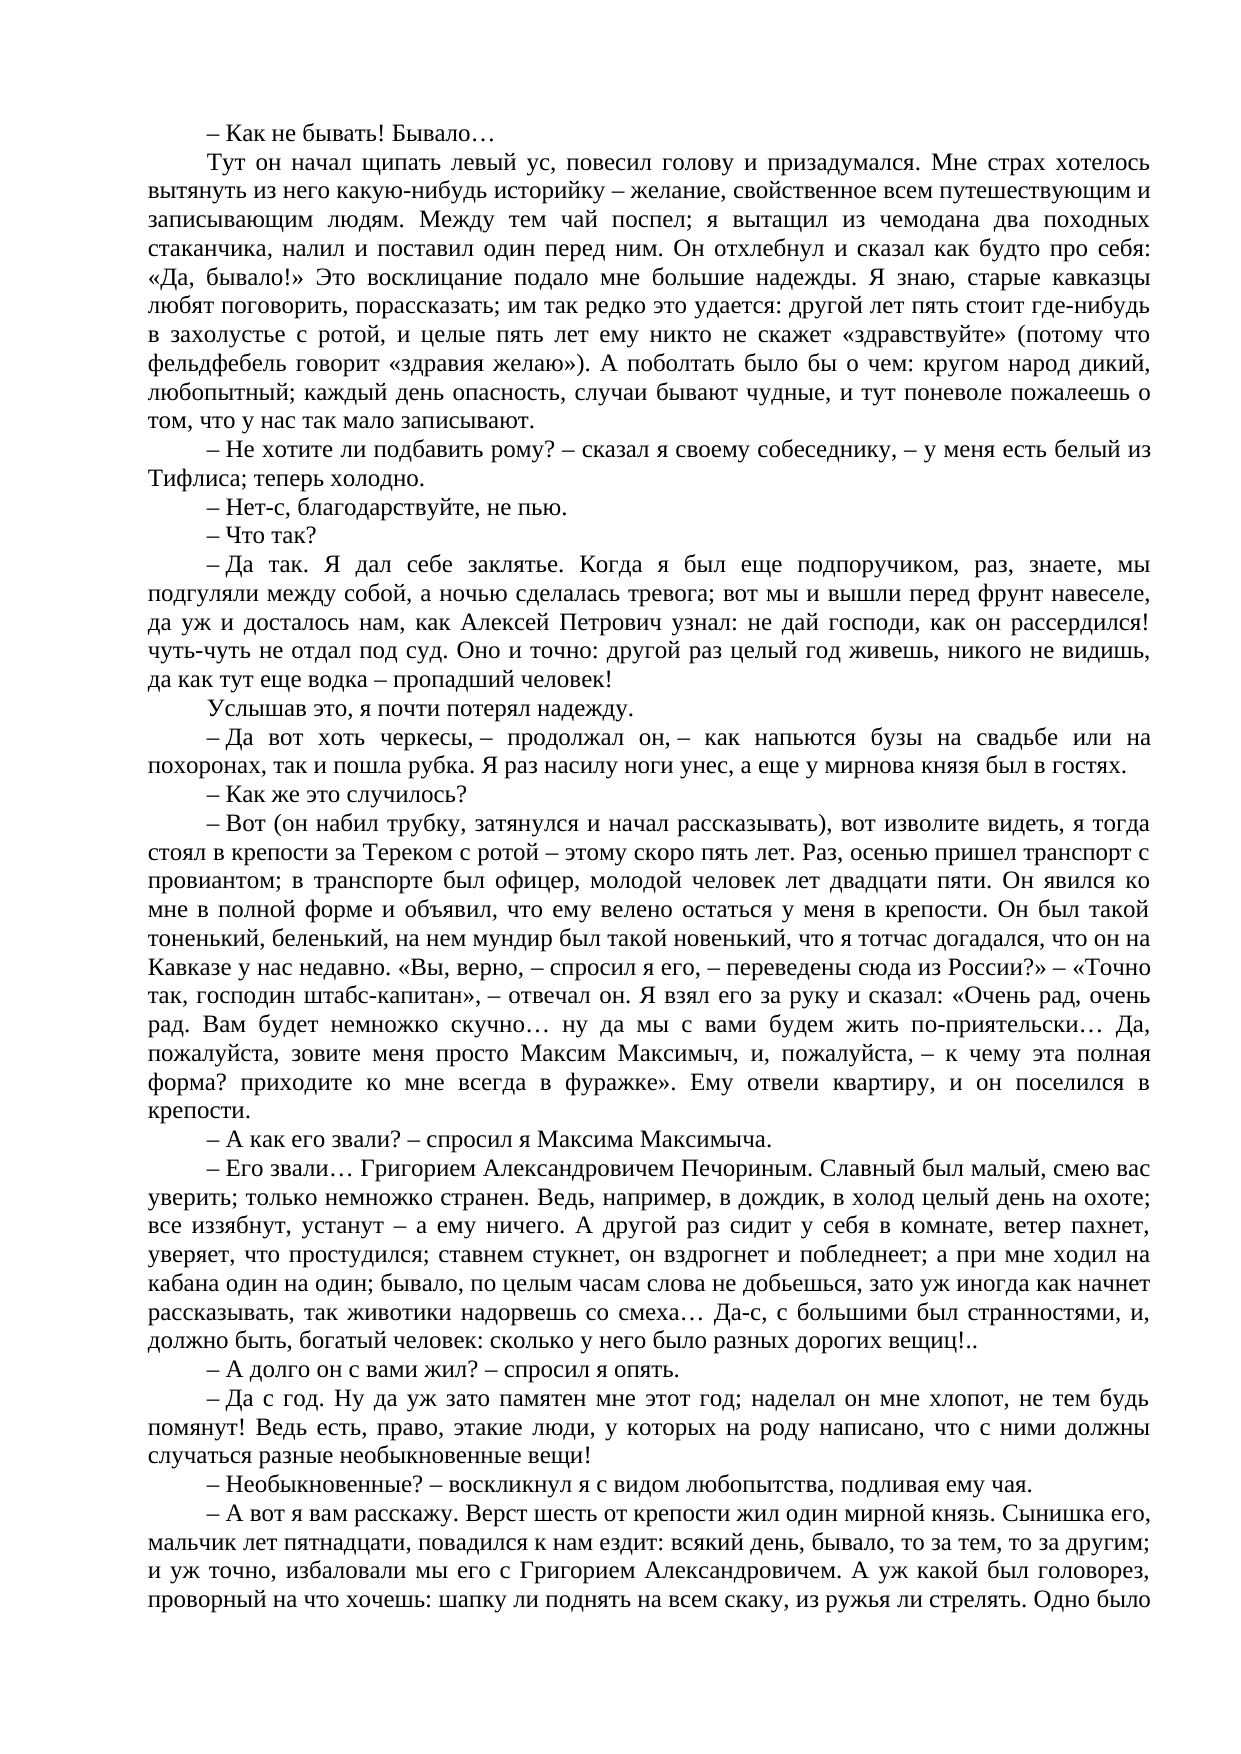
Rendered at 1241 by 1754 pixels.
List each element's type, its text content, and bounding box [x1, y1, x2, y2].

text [148, 1498, 1152, 1613]
text – Да так. Я дал себе заклятье. Когда я был еще подпоручиком, раз, знаете, мы подгуляли между собой, а ночью сделалась тревога; вот мы и вышли перед фрунт навеселе, да уж и досталось нам, как Алексей Петрович узнал: не дай господи, как он рассердился! чуть-чуть не отдал под суд. Оно и точно: другой раз целый год живешь, никого не видишь, да как тут еще водка – пропадший человек! [148, 549, 1152, 693]
text – Его звали… Григорием Александровичем Печориным. Славный был малый, смею вас уверить; только немножко странен. Ведь, например, в дождик, в холод целый день на охоте; все иззябнут, устанут – а ему ничего. А другой раз сидит у себя в комнате, ветер пахнет, уверяет, что простудился; ставнем стукнет, он вздрогнет и побледнеет; а при мне ходил на кабана один на один; бывало, по целым часам слова не добьешься, зато уж иногда как начнет рассказывать, так животики надорвешь со смеха… Да-с, с большими был странностями, и, должно быть, богатый человек: сколько у него было разных дорогих вещиц!.. [148, 1153, 1152, 1354]
text – Необыкновенные? – воскликнул я с видом любопытства, подливая ему чая. [148, 1469, 1152, 1498]
text Тут он начал щипать левый ус, повесил голову и призадумался. Мне страх хотелось вытянуть из него какую-нибудь историйку – желание, свойственное всем путешествующим и записывающим людям. Между тем чай поспел; я вытащил из чемодана два походных стаканчика, налил и поставил один перед ним. Он отхлебнул и сказал как будто про себя: «Да, бывало!» Это восклицание подало мне большие надежды. Я знаю, старые кавказцы любят поговорить, порассказать; им так редко это удается: другой лет пять стоит где-нибудь в захолустье с ротой, и целые пять лет ему никто не скажет «здравствуйте» (потому что фельдфебель говорит «здравия желаю»). А поболтать было бы о чем: кругом народ дикий, любопытный; каждый день опасность, случаи бывают чудные, и тут поневоле пожалеешь о том, что у нас так мало записывают. [148, 147, 1152, 434]
text – А долго он с вами жил? – спросил я опять. [148, 1354, 1152, 1383]
text – Как не бывать! Бывало… [148, 118, 1152, 147]
text – Да с год. Ну да уж зато памятен мне этот год; наделал он мне хлопот, не тем будь помянут! Ведь есть, право, этакие люди, у которых на роду написано, что с ними должны случаться разные необыкновенные вещи! [148, 1383, 1152, 1469]
text – Как же это случилось? [148, 779, 1152, 808]
text – Что так? [148, 521, 1152, 549]
text – Не хотите ли подбавить рому? – сказал я своему собеседнику, – у меня есть белый из Тифлиса; теперь холодно. [148, 434, 1152, 492]
text – Нет-с, благодарствуйте, не пью. [148, 492, 1152, 521]
text – А как его звали? – спросил я Максима Максимыча. [148, 1124, 1152, 1153]
text Услышав это, я почти потерял надежду. [148, 693, 1152, 722]
text – Да вот хоть черкесы, – продолжал он, – как напьются бузы на свадьбе или на похоронах, так и пошла рубка. Я раз насилу ноги унес, а еще у мирнова князя был в гостях. [148, 722, 1152, 779]
text – Вот (он набил трубку, затянулся и начал рассказывать), вот изволите видеть, я тогда стоял в крепости за Тереком с ротой – этому скоро пять лет. Раз, осенью пришел транспорт с провиантом; в транспорте был офицер, молодой человек лет двадцати пяти. Он явился ко мне в полной форме и объявил, что ему велено остаться у меня в крепости. Он был такой тоненький, беленький, на нем мундир был такой новенький, что я тотчас догадался, что он на Кавказе у нас недавно. «Вы, верно, – спросил я его, – переведены сюда из России?» – «Точно так, господин штабс-капитан», – отвечал он. Я взял его за руку и сказал: «Очень рад, очень рад. Вам будет немножко скучно… ну да мы с вами будем жить по-приятельски… Да, пожалуйста, зовите меня просто Максим Максимыч, и, пожалуйста, – к чему эта полная форма? приходите ко мне всегда в фуражке». Ему отвели квартиру, и он поселился в крепости. [148, 808, 1152, 1124]
